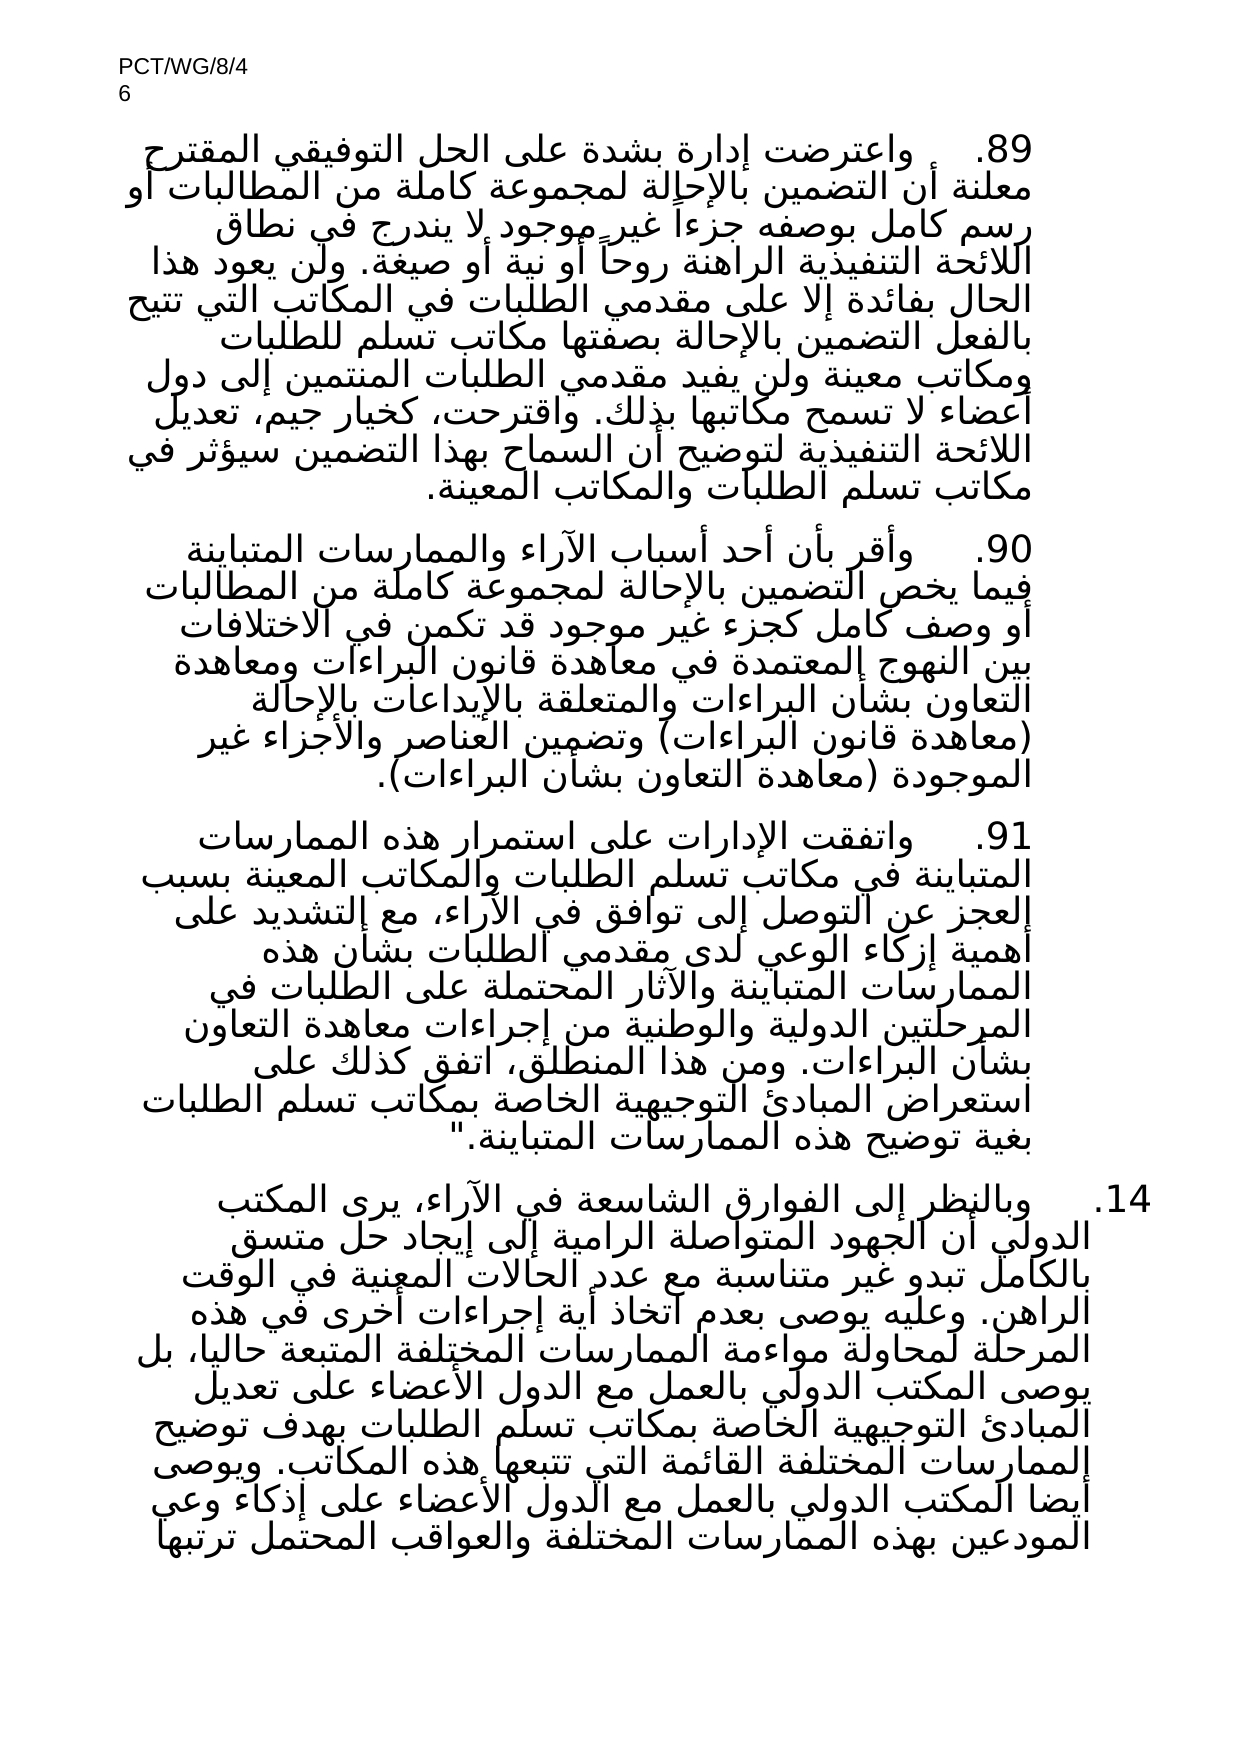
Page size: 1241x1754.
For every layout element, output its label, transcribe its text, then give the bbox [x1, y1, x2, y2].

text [118, 1182, 1092, 1557]
list 91. واتفقت الإدارات على استمرار هذه الممارسات المتباينة في مكاتب تسلم الطلبات والمكاتب المعينة بسبب العجز عن التوصل إلى توافق في الآراء، مع التشديد على أهمية إزكاء الوعي لدى مقدمي الطلبات بشأن هذه الممارسات المتباينة والآثار المحتملة على الطلبات في المرحلتين الدولية والوطنية من إجراءات معاهدة التعاون بشأن البراءات. ومن هذا المنطلق، اتفق كذلك على استعراض المبادئ التوجيهية الخاصة بمكاتب تسلم الطلبات بغية توضيح هذه الممارسات المتباينة." [118, 820, 1033, 1157]
list 89. واعترضت إدارة بشدة على الحل التوفيقي المقترح معلنة أن التضمين بالإحالة لمجموعة كاملة من المطالبات أو رسم كامل بوصفه جزءاً غير موجود لا يندرج في نطاق اللائحة التنفيذية الراهنة روحاً أو نية أو صيغة. ولن يعود هذا الحال بفائدة إلا على مقدمي الطلبات في المكاتب التي تتيح بالفعل التضمين بالإحالة بصفتها مكاتب تسلم للطلبات ومكاتب معينة ولن يفيد مقدمي الطلبات المنتمين إلى دول أعضاء لا تسمح مكاتبها بذلك. واقترحت، كخيار جيم، تعديل اللائحة التنفيذية لتوضيح أن السماح بهذا التضمين سيؤثر في مكاتب تسلم الطلبات والمكاتب المعينة. [118, 132, 1033, 507]
list 90. وأقر بأن أحد أسباب الآراء والممارسات المتباينة فيما يخص التضمين بالإحالة لمجموعة كاملة من المطالبات أو وصف كامل كجزء غير موجود قد تكمن في الاختلافات بين النهوج المعتمدة في معاهدة قانون البراءات ومعاهدة التعاون بشأن البراءات والمتعلقة بالإيداعات بالإحالة (معاهدة قانون البراءات) وتضمين العناصر والأجزاء غير الموجودة (معاهدة التعاون بشأن البراءات). [118, 532, 1033, 795]
